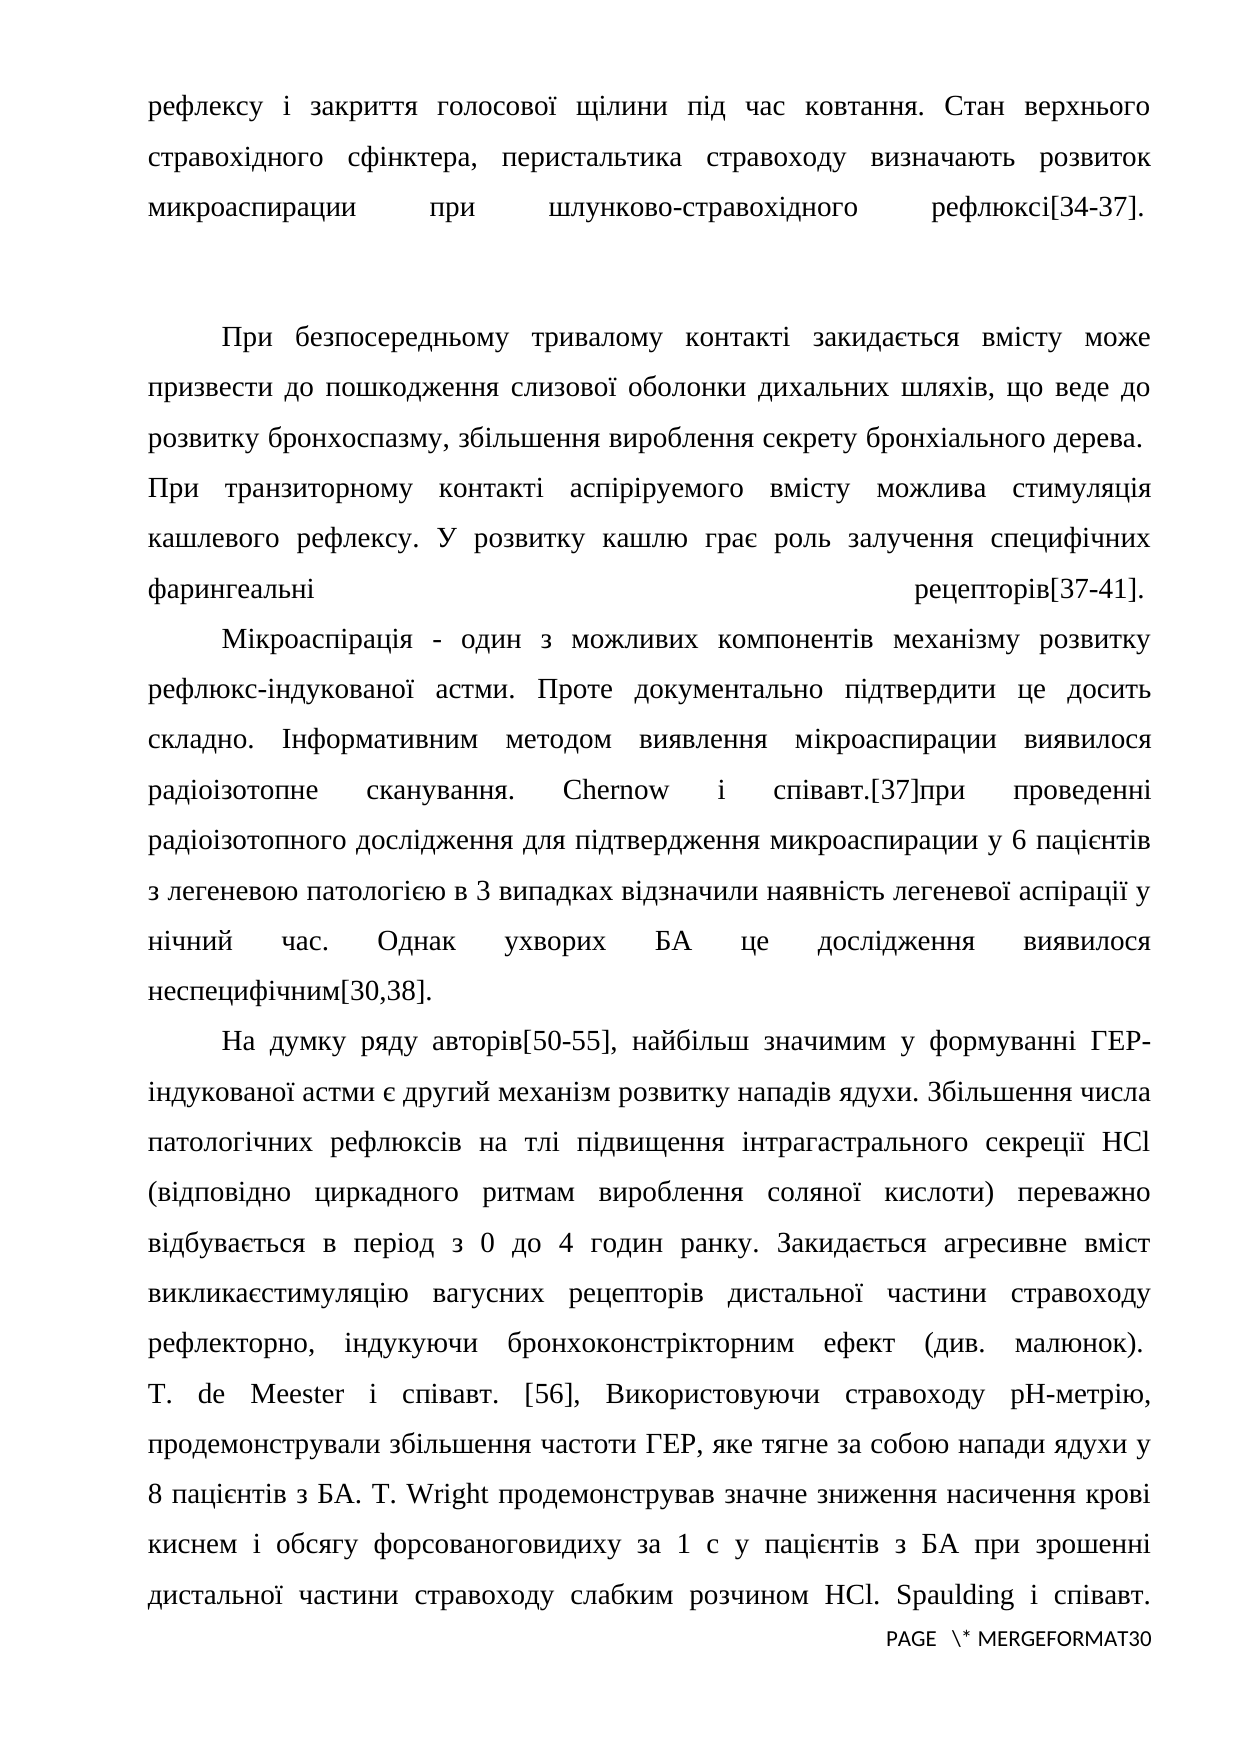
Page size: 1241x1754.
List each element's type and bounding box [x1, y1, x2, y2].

text [148, 319, 1152, 1611]
text [148, 88, 1152, 266]
